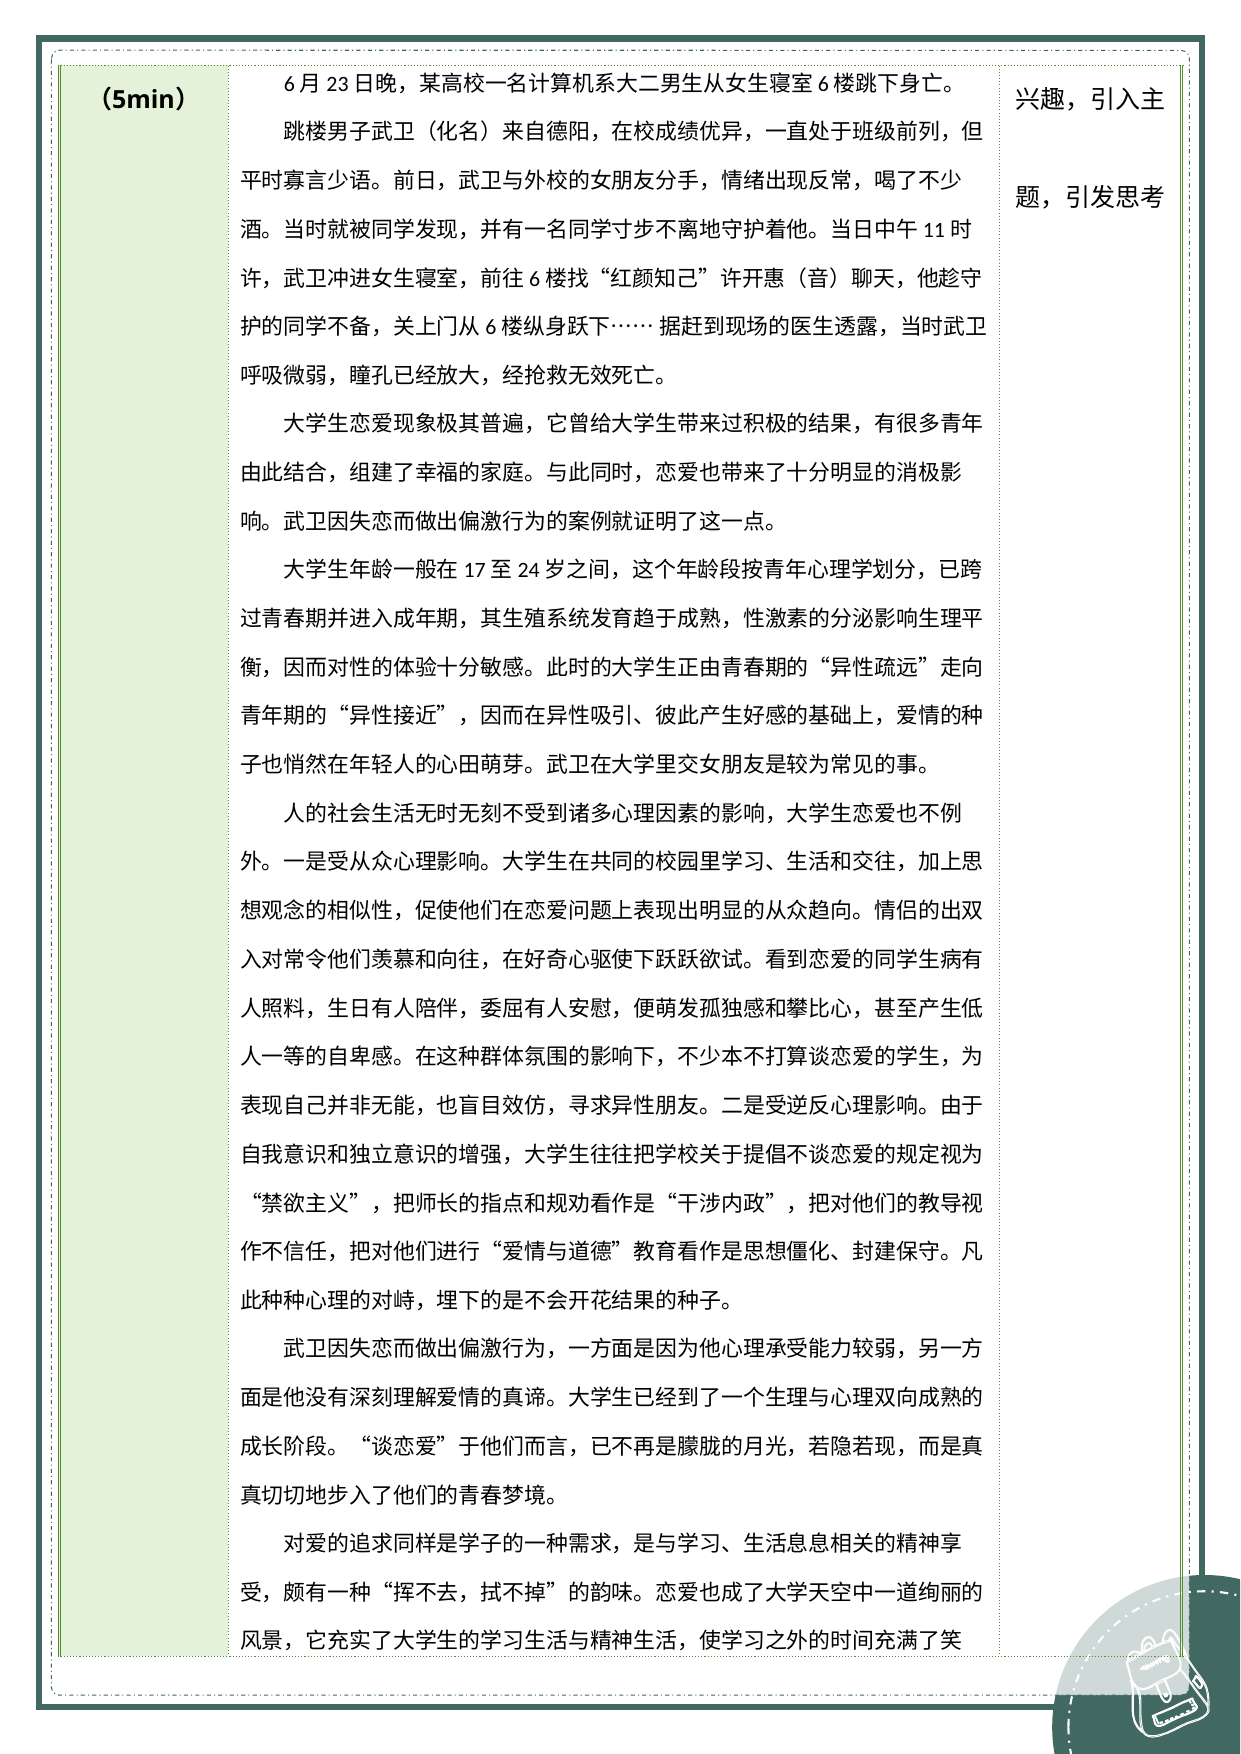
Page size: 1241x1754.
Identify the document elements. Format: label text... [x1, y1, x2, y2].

table_cell 课题导入 （5min） [61, 65, 228, 1656]
table_cell 激发学生学习兴趣，引入主题，引发思考 [1000, 65, 1180, 1656]
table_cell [229, 65, 1000, 1656]
